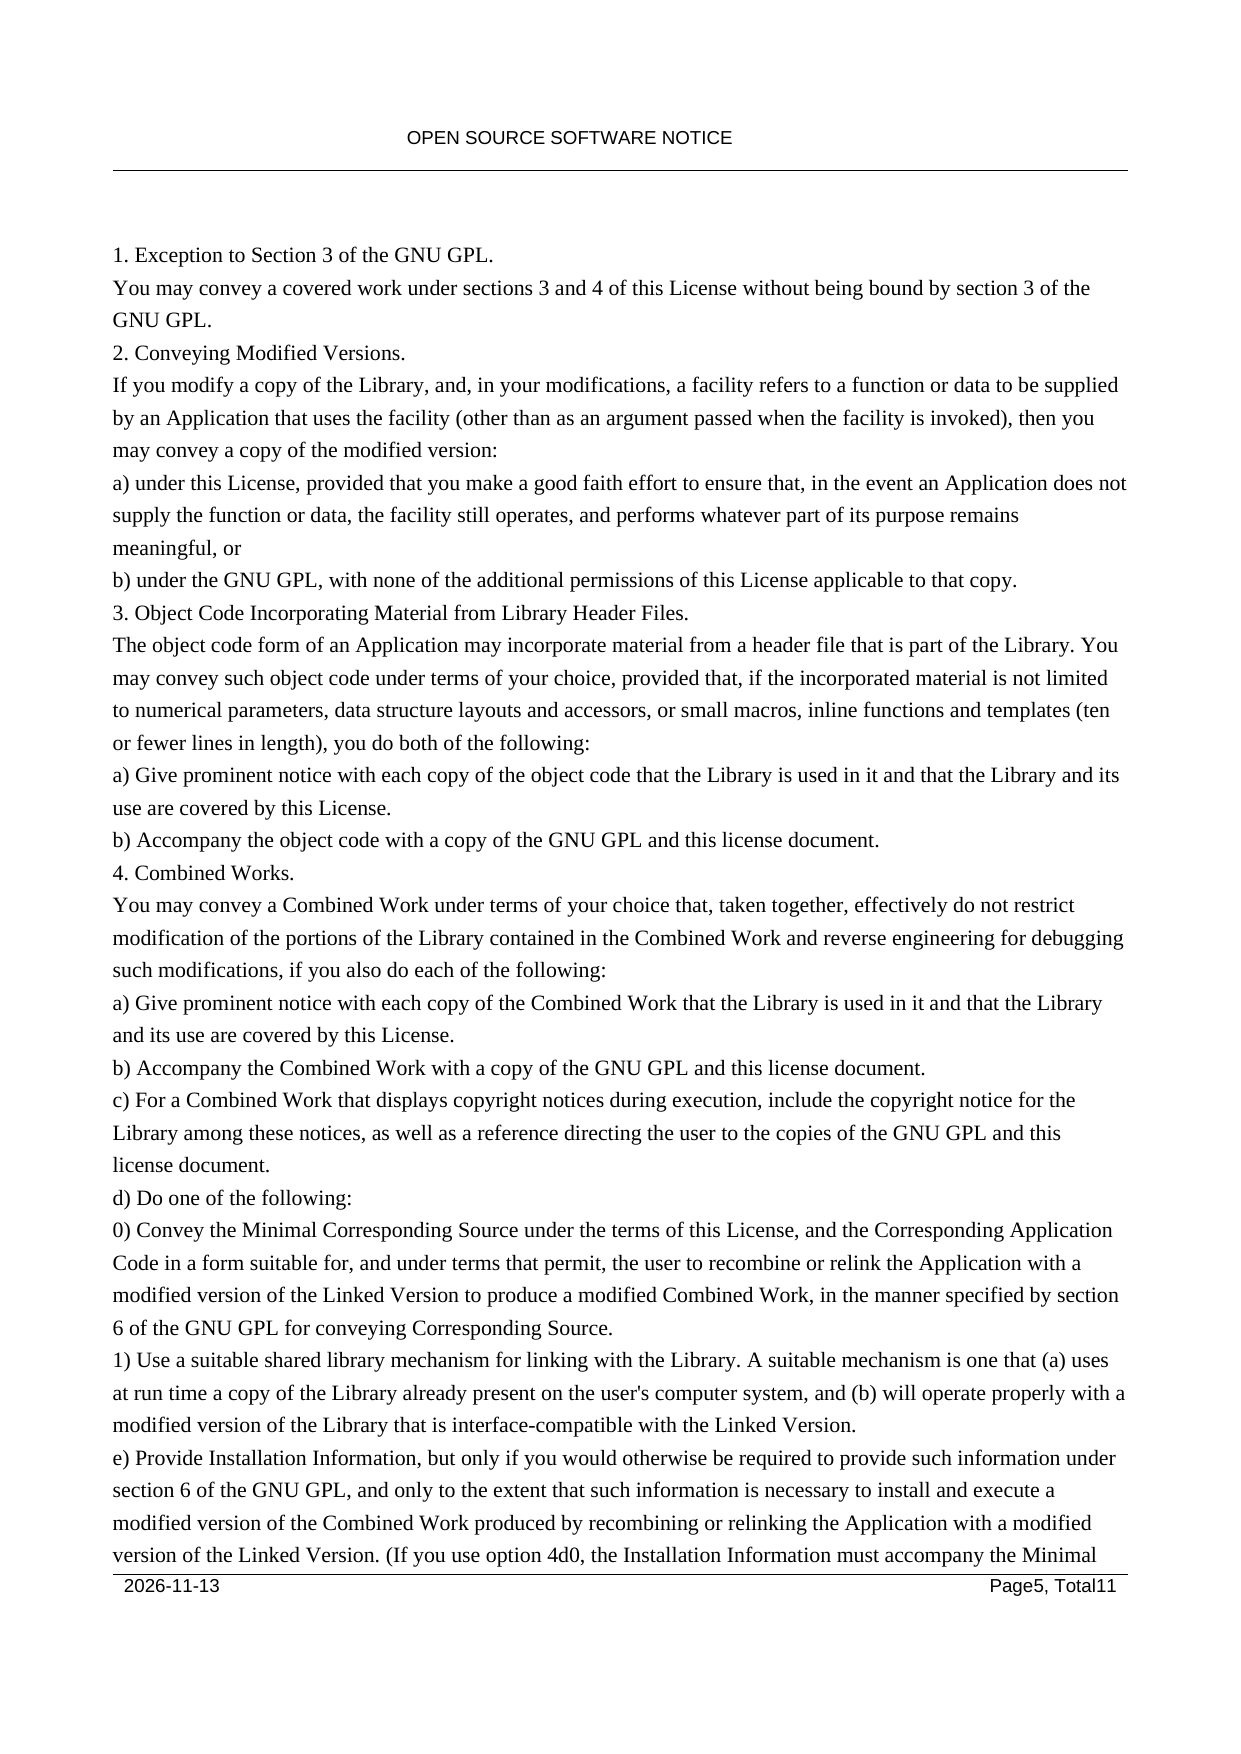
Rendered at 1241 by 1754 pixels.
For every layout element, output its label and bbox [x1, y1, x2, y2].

text [112, 206, 1128, 1571]
